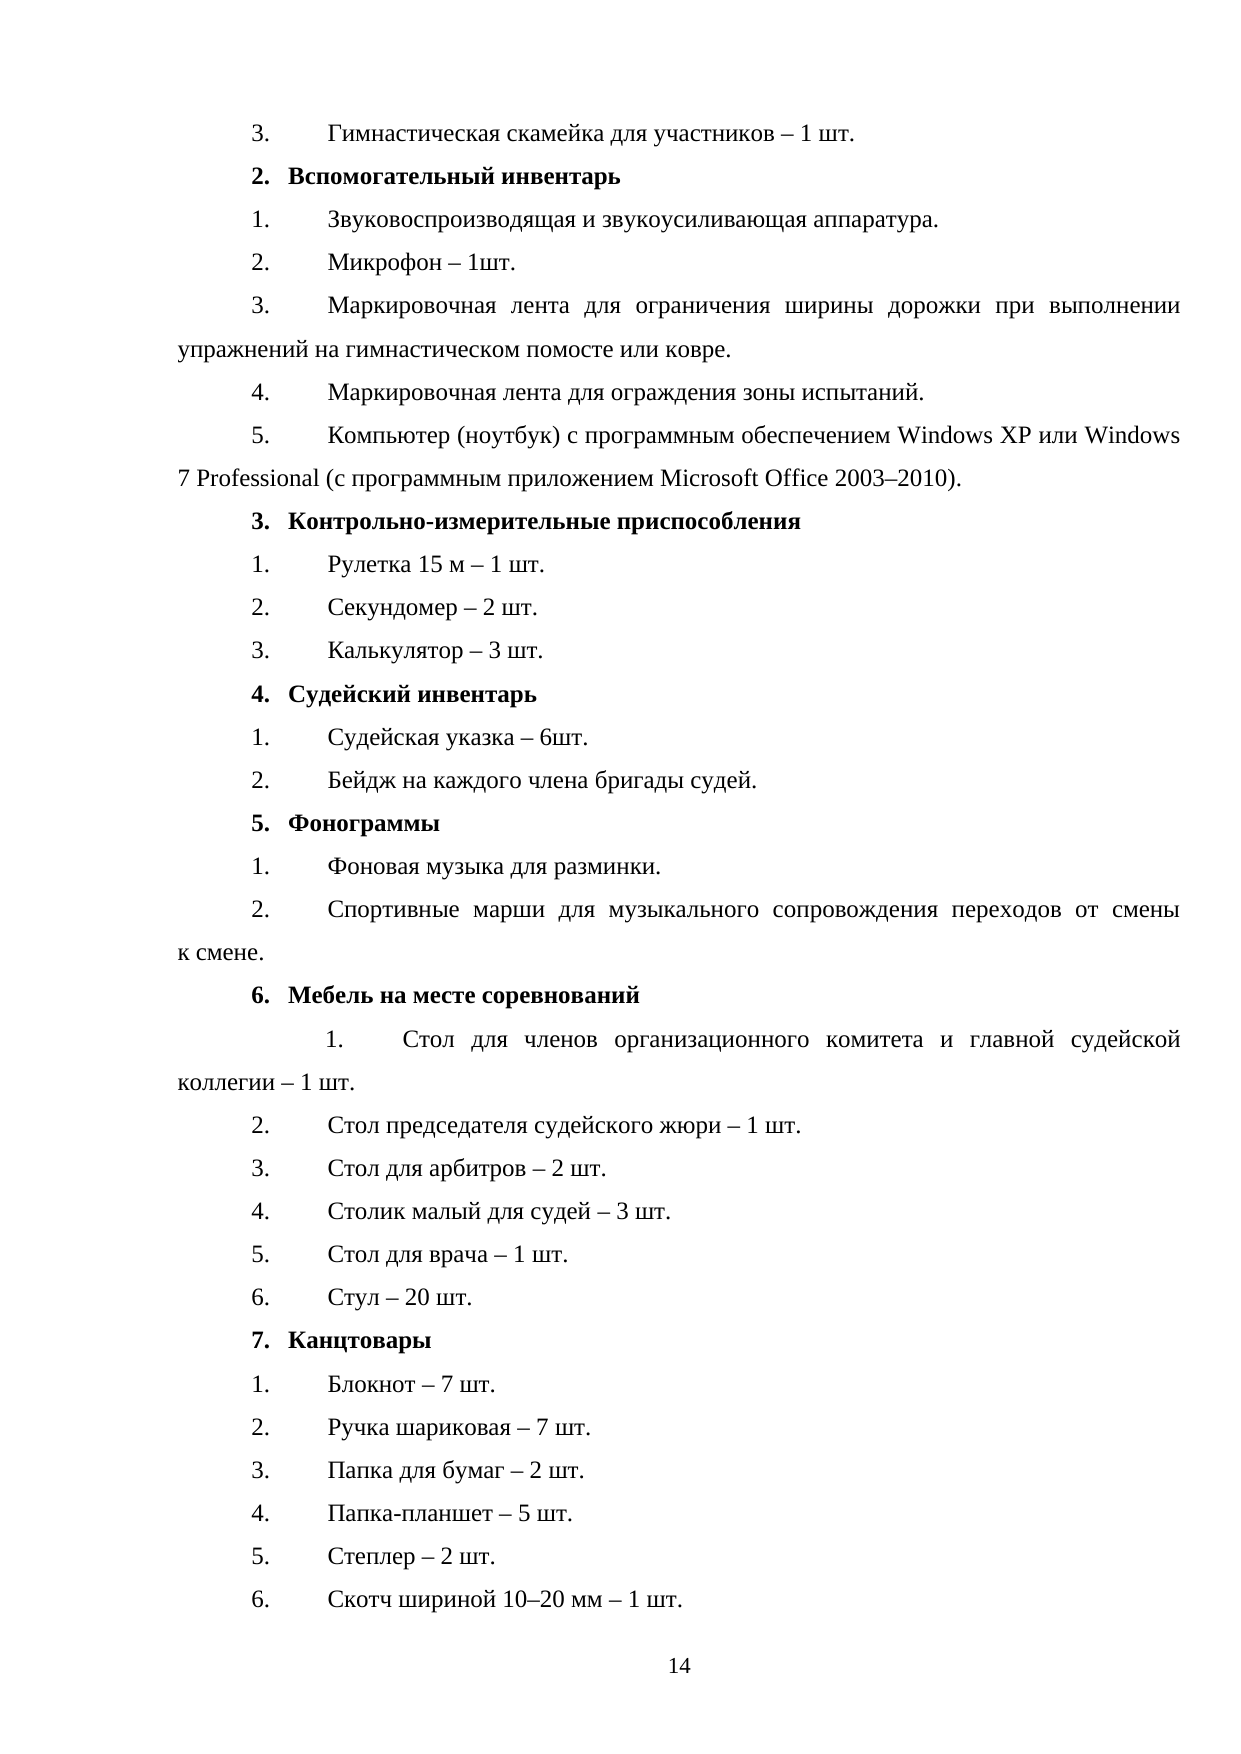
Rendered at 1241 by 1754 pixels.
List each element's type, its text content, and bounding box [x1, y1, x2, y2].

list Маркировочная лента для ограждения зоны испытаний. [177, 377, 1181, 406]
list Ручка шариковая – 7 шт. [177, 1412, 1181, 1441]
list Стол для врача – 1 шт. [177, 1239, 1181, 1268]
list Папка для бумаг – 2 шт. [177, 1455, 1181, 1484]
list Папка-планшет – 5 шт. [177, 1498, 1181, 1527]
list Гимнастическая скамейка для участников – 1 шт. [177, 118, 1181, 147]
list Вспомогательный инвентарь [177, 161, 1181, 190]
list Столик малый для судей – 3 шт. [177, 1196, 1181, 1225]
list Судейская указка – 6шт. [177, 722, 1181, 751]
list Степлер – 2 шт. [177, 1541, 1181, 1570]
list Судейский инвентарь [177, 679, 1181, 707]
list Маркировочная лента для ограничения ширины дорожки при выполнении упражнений на гимнастическом помосте или ковре. [177, 291, 1181, 362]
list Стол председателя судейского жюри – 1 шт. [177, 1110, 1181, 1139]
list Секундомер – 2 шт. [177, 592, 1181, 621]
list Рулетка 15 м – 1 шт. [177, 549, 1181, 578]
list Звуковоспроизводящая и звукоусиливающая аппаратура. [177, 204, 1181, 233]
list Калькулятор – 3 шт. [177, 636, 1181, 664]
list Фонограммы [177, 808, 1181, 837]
list Бейдж на каждого члена бригады судей. [177, 765, 1181, 794]
list Стол для арбитров – 2 шт. [177, 1153, 1181, 1182]
list Стол для членов организационного комитета и главной судейской коллегии – 1 шт. [177, 1024, 1181, 1096]
list Фоновая музыка для разминки. [177, 851, 1181, 880]
list Спортивные марши для музыкального сопровождения переходов от смены к смене. [177, 894, 1181, 966]
list Мебель на месте соревнований [177, 981, 1181, 1009]
list Компьютер (ноутбук) с программным обеспечением Windows XP или Windows 7 Professional (с программным приложением Microsoft Office 2003–2010). [177, 420, 1181, 492]
list Стул – 20 шт. [177, 1282, 1181, 1311]
list Блокнот – 7 шт. [177, 1369, 1181, 1397]
list Скотч шириной 10–20 мм – 1 шт. [177, 1584, 1181, 1613]
list Микрофон – 1шт. [177, 247, 1181, 276]
list Канцтовары [177, 1326, 1181, 1354]
list Контрольно-измерительные приспособления [177, 506, 1181, 535]
